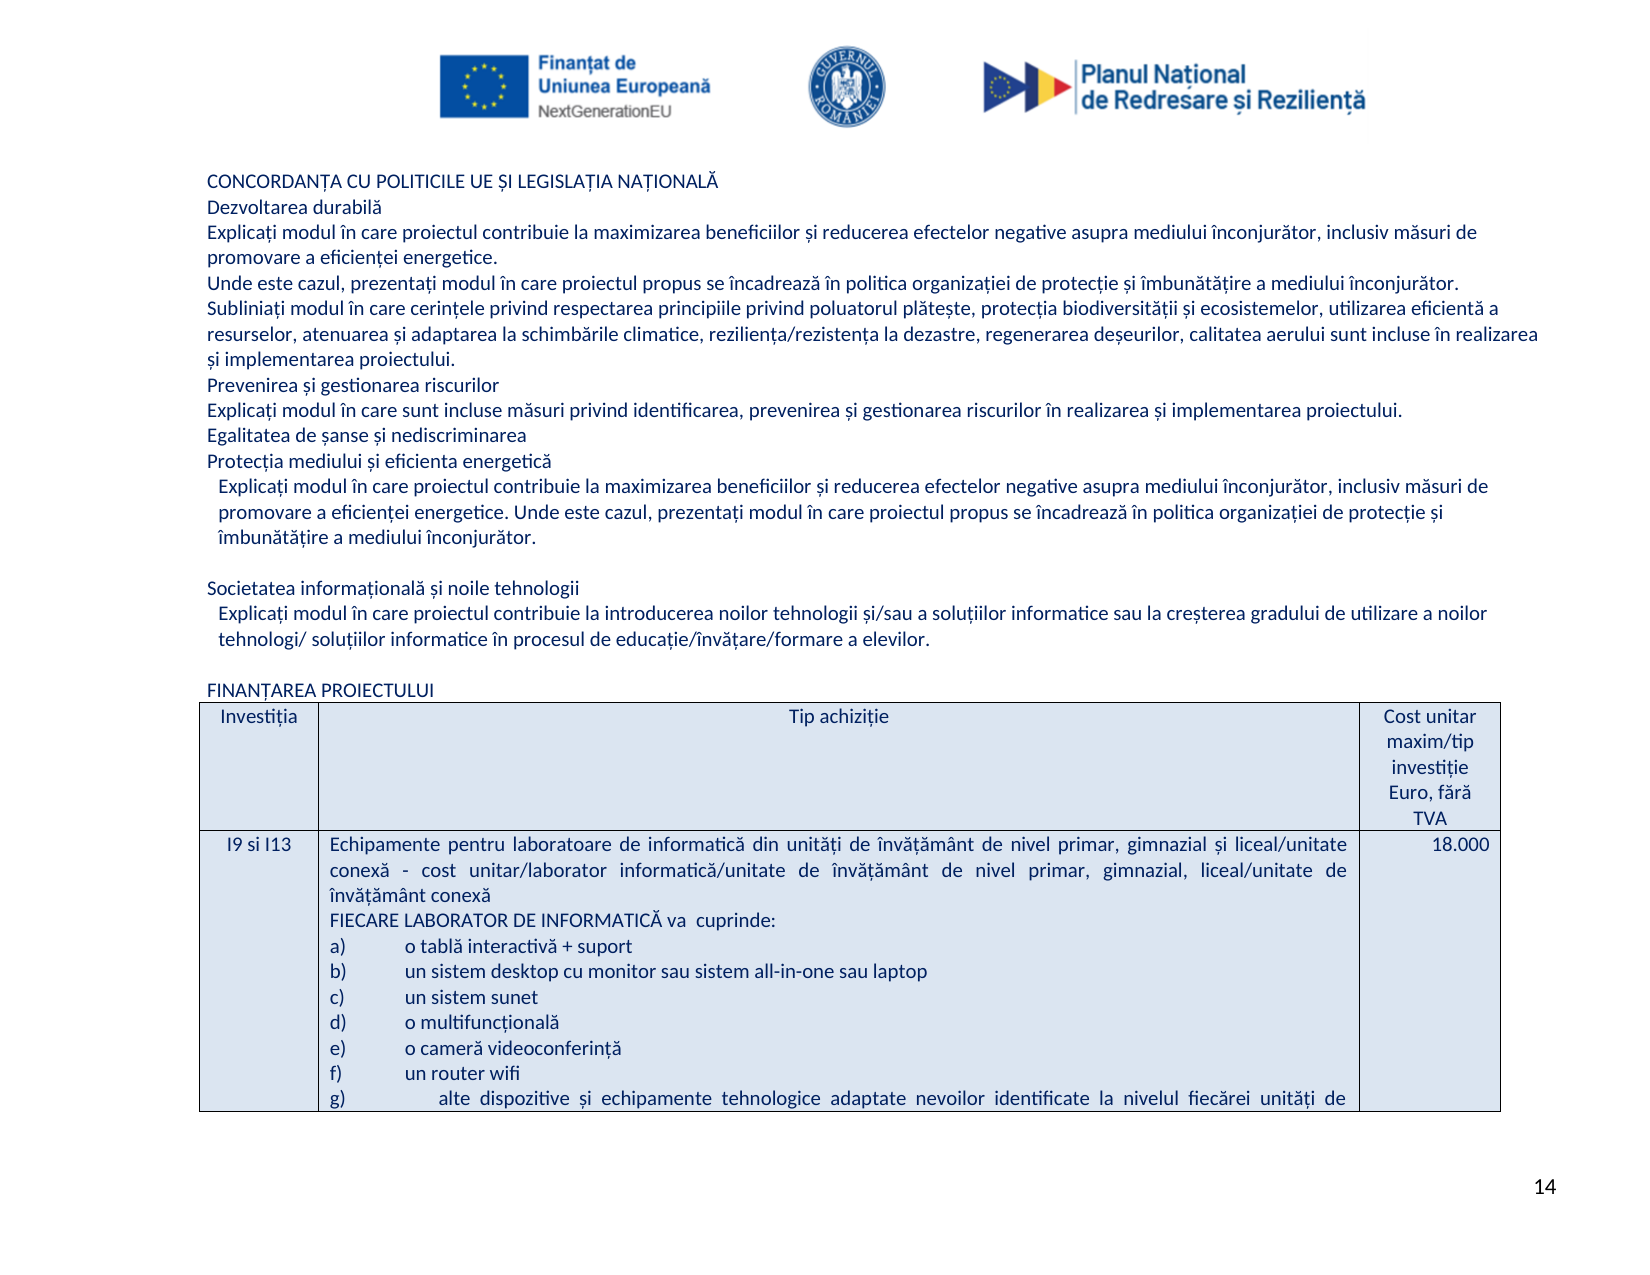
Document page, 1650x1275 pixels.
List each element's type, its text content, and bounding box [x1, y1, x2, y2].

text Prevenirea și gestionarea riscurilor [207, 372, 1556, 397]
text Explicați modul în care sunt incluse măsuri privind identificarea, prevenirea și gestionarea riscurilor în realizarea și implementarea proiectului. [207, 397, 1556, 423]
table_header Explicați modul în care proiectul contribuie la maximizarea beneficiilor și reducerea efectelor negative asupra mediului înconjurător, inclusiv măsuri de promovare a eficienței energetice. Unde este cazul, prezentați modul în care proiectul propus se încadrează în politica organizației de protecție și îmbunătățire a mediului înconjurător. [207, 474, 1507, 575]
text FINANȚAREA PROIECTULUI [207, 677, 1556, 702]
text CONCORDANŢA CU POLITICILE UE ŞI LEGISLAŢIA NAŢIONALĂ [207, 168, 1556, 194]
text Explicați modul în care proiectul contribuie la maximizarea beneficiilor și reducerea efectelor negative asupra mediului înconjurător, inclusiv măsuri de promovare a eficienței energetice. [207, 219, 1556, 270]
table_header Explicați modul în care proiectul contribuie la introducerea noilor tehnologii și/sau a soluțiilor informatice sau la creșterea gradului de utilizare a noilor tehnologi/ soluțiilor informatice în procesul de educație/învățare/formare a elevilor. [207, 601, 1522, 651]
table_header Investiția [200, 703, 318, 830]
text Unde este cazul, prezentați modul în care proiectul propus se încadrează în politica organizației de protecție și îmbunătățire a mediului înconjurător. [207, 270, 1556, 296]
table_cell 18.000 [1360, 831, 1500, 1111]
table_header Tip achiziție [319, 703, 1359, 830]
text Egalitatea de șanse și nediscriminarea [207, 423, 1556, 448]
text Dezvoltarea durabilă [207, 194, 1556, 219]
text Societatea informațională și noile tehnologii [207, 575, 1556, 601]
table_cell I9 si I13 [200, 831, 318, 1111]
table_header Cost unitar maxim/tip investiție Euro, fără TVA [1360, 703, 1500, 830]
picture [393, 28, 1369, 144]
text Protecția mediului și eficienta energetică [207, 448, 1556, 473]
text Subliniați modul în care cerințele privind respectarea principiile privind poluatorul plătește, protecția biodiversității și ecosistemelor, utilizarea eficientă a resurselor, atenuarea și adaptarea la schimbările climatice, reziliența/rezistența la dezastre, regenerarea deșeurilor, calitatea aerului sunt incluse în realizarea și implementarea proiectului. [207, 296, 1556, 372]
